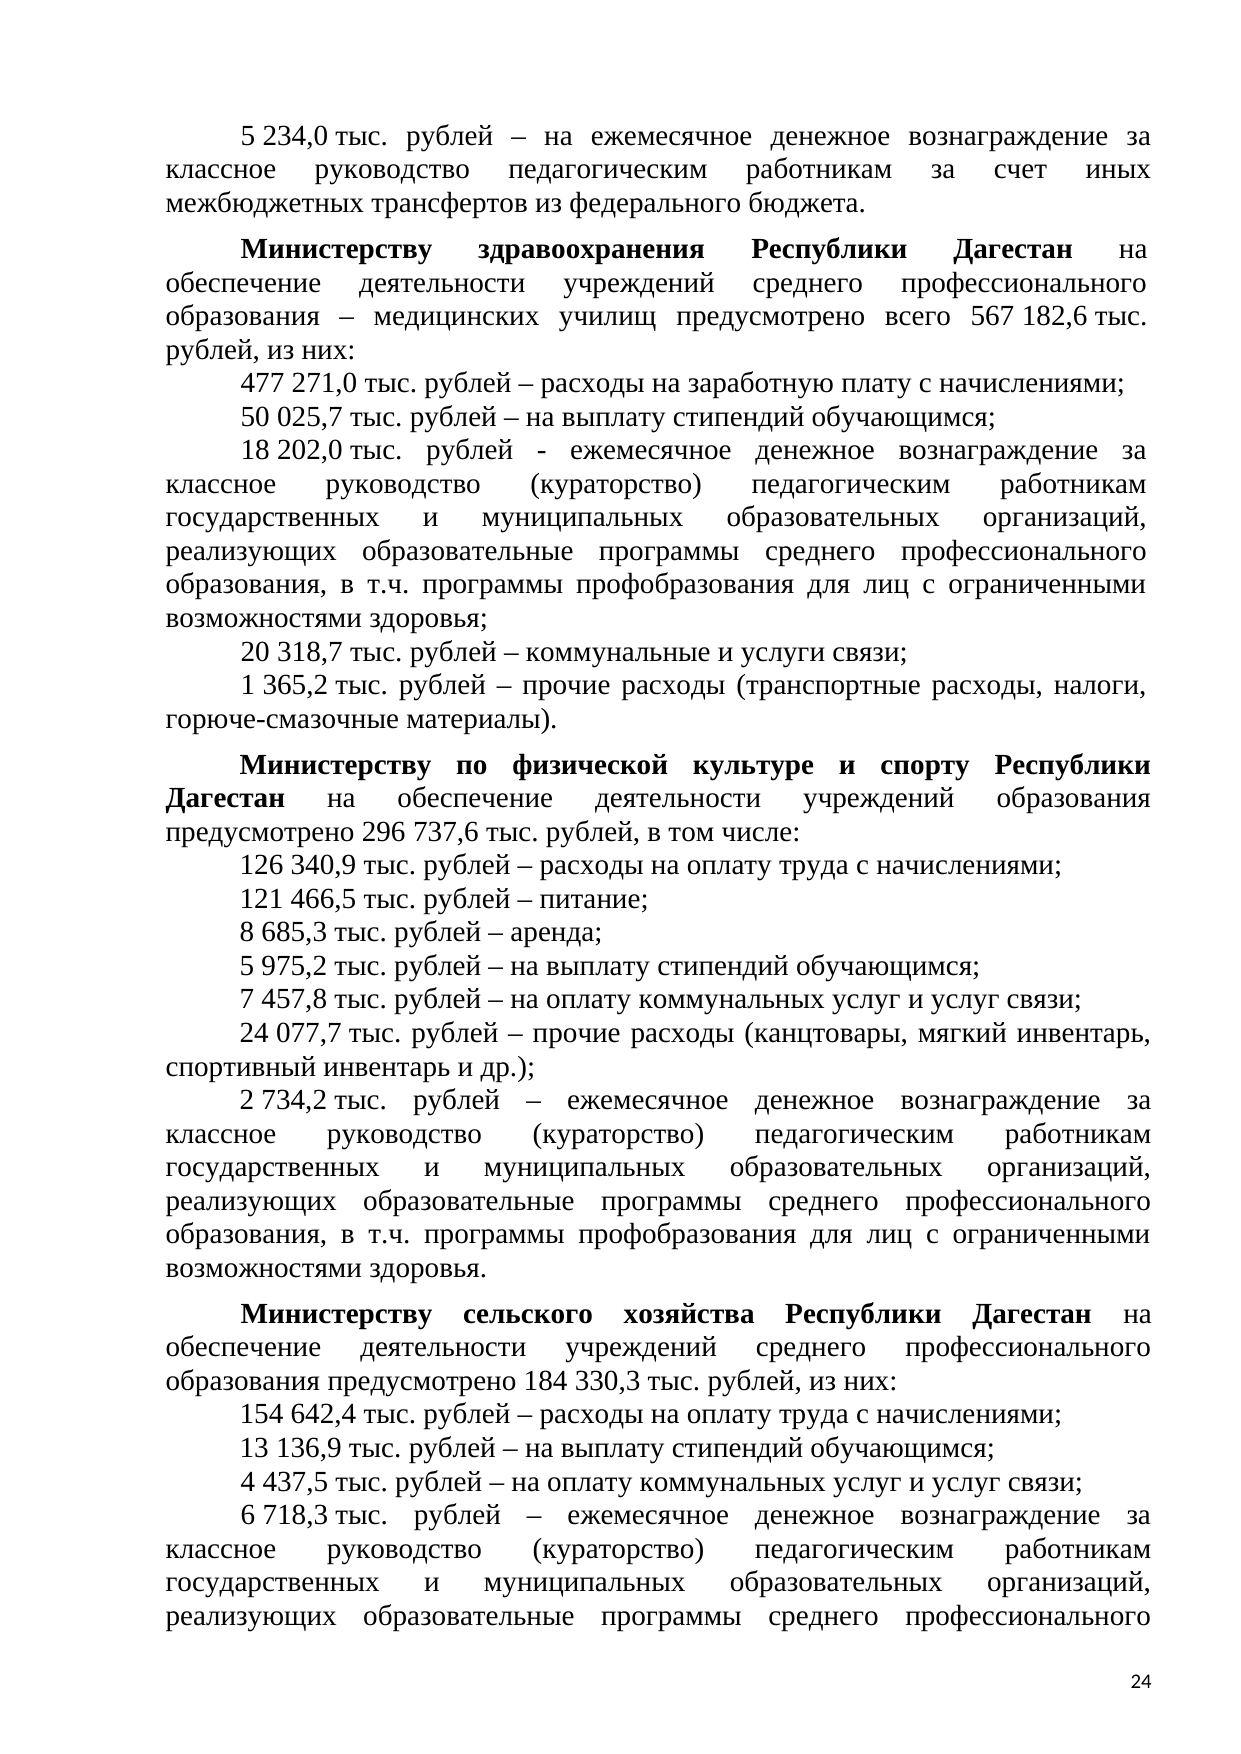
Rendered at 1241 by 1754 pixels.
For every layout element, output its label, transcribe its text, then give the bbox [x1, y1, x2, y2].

text 20 318,7 тыс. рублей – коммунальные и услуги связи; [165, 634, 1147, 667]
text 7 457,8 тыс. рублей – на оплату коммунальных услуг и услуг связи; [165, 982, 1152, 1015]
text 24 077,7 тыс. рублей – прочие расходы (канцтовары, мягкий инвентарь, спортивный инвентарь и др.); [165, 1015, 1152, 1082]
text 154 642,4 тыс. рублей – расходы на оплату труда с начислениями; [165, 1397, 1152, 1430]
text 2 734,2 тыс. рублей – ежемесячное денежное вознаграждение за классное руководство (кураторство) педагогическим работникам государственных и муниципальных образовательных организаций, реализующих образовательные программы среднего профессионального образования, в т.ч. программы профобразования для лиц с ограниченными возможностями здоровья. [165, 1082, 1152, 1283]
text 18 202,0 тыс. рублей - ежемесячное денежное вознаграждение за классное руководство (кураторство) педагогическим работникам государственных и муниципальных образовательных организаций, реализующих образовательные программы среднего профессионального образования, в т.ч. программы профобразования для лиц с ограниченными возможностями здоровья; [165, 432, 1147, 634]
text 13 136,9 тыс. рублей – на выплату стипендий обучающимся; [165, 1430, 1152, 1464]
text Министерству здравоохранения Республики Дагестан на обеспечение деятельности учреждений среднего профессионального образования – медицинских училищ предусмотрено всего 567 182,6 тыс. рублей, из них: [165, 231, 1147, 365]
text Министерству сельского хозяйства Республики Дагестан на обеспечение деятельности учреждений среднего профессионального образования предусмотрено 184 330,3 тыс. рублей, из них: [165, 1296, 1152, 1397]
text Министерству по физической культуре и спорту Республики Дагестан на обеспечение деятельности учреждений образования предусмотрено 296 737,6 тыс. рублей, в том числе: [165, 747, 1152, 847]
text 8 685,3 тыс. рублей – аренда; [165, 914, 1152, 948]
text 477 271,0 тыс. рублей – расходы на заработную плату с начислениями; [165, 365, 1147, 399]
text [165, 1497, 1152, 1631]
text 126 340,9 тыс. рублей – расходы на оплату труда с начислениями; [165, 847, 1152, 881]
text 50 025,7 тыс. рублей – на выплату стипендий обучающимся; [165, 399, 1147, 432]
text 4 437,5 тыс. рублей – на оплату коммунальных услуг и услуг связи; [165, 1464, 1152, 1497]
text 1 365,2 тыс. рублей – прочие расходы (транспортные расходы, налоги, горюче-смазочные материалы). [165, 667, 1147, 734]
text 5 975,2 тыс. рублей – на выплату стипендий обучающимся; [165, 948, 1152, 982]
text 121 466,5 тыс. рублей – питание; [165, 881, 1152, 914]
text 5 234,0 тыс. рублей – на ежемесячное денежное вознаграждение за классное руководство педагогическим работникам за счет иных межбюджетных трансфертов из федерального бюджета. [165, 118, 1152, 219]
